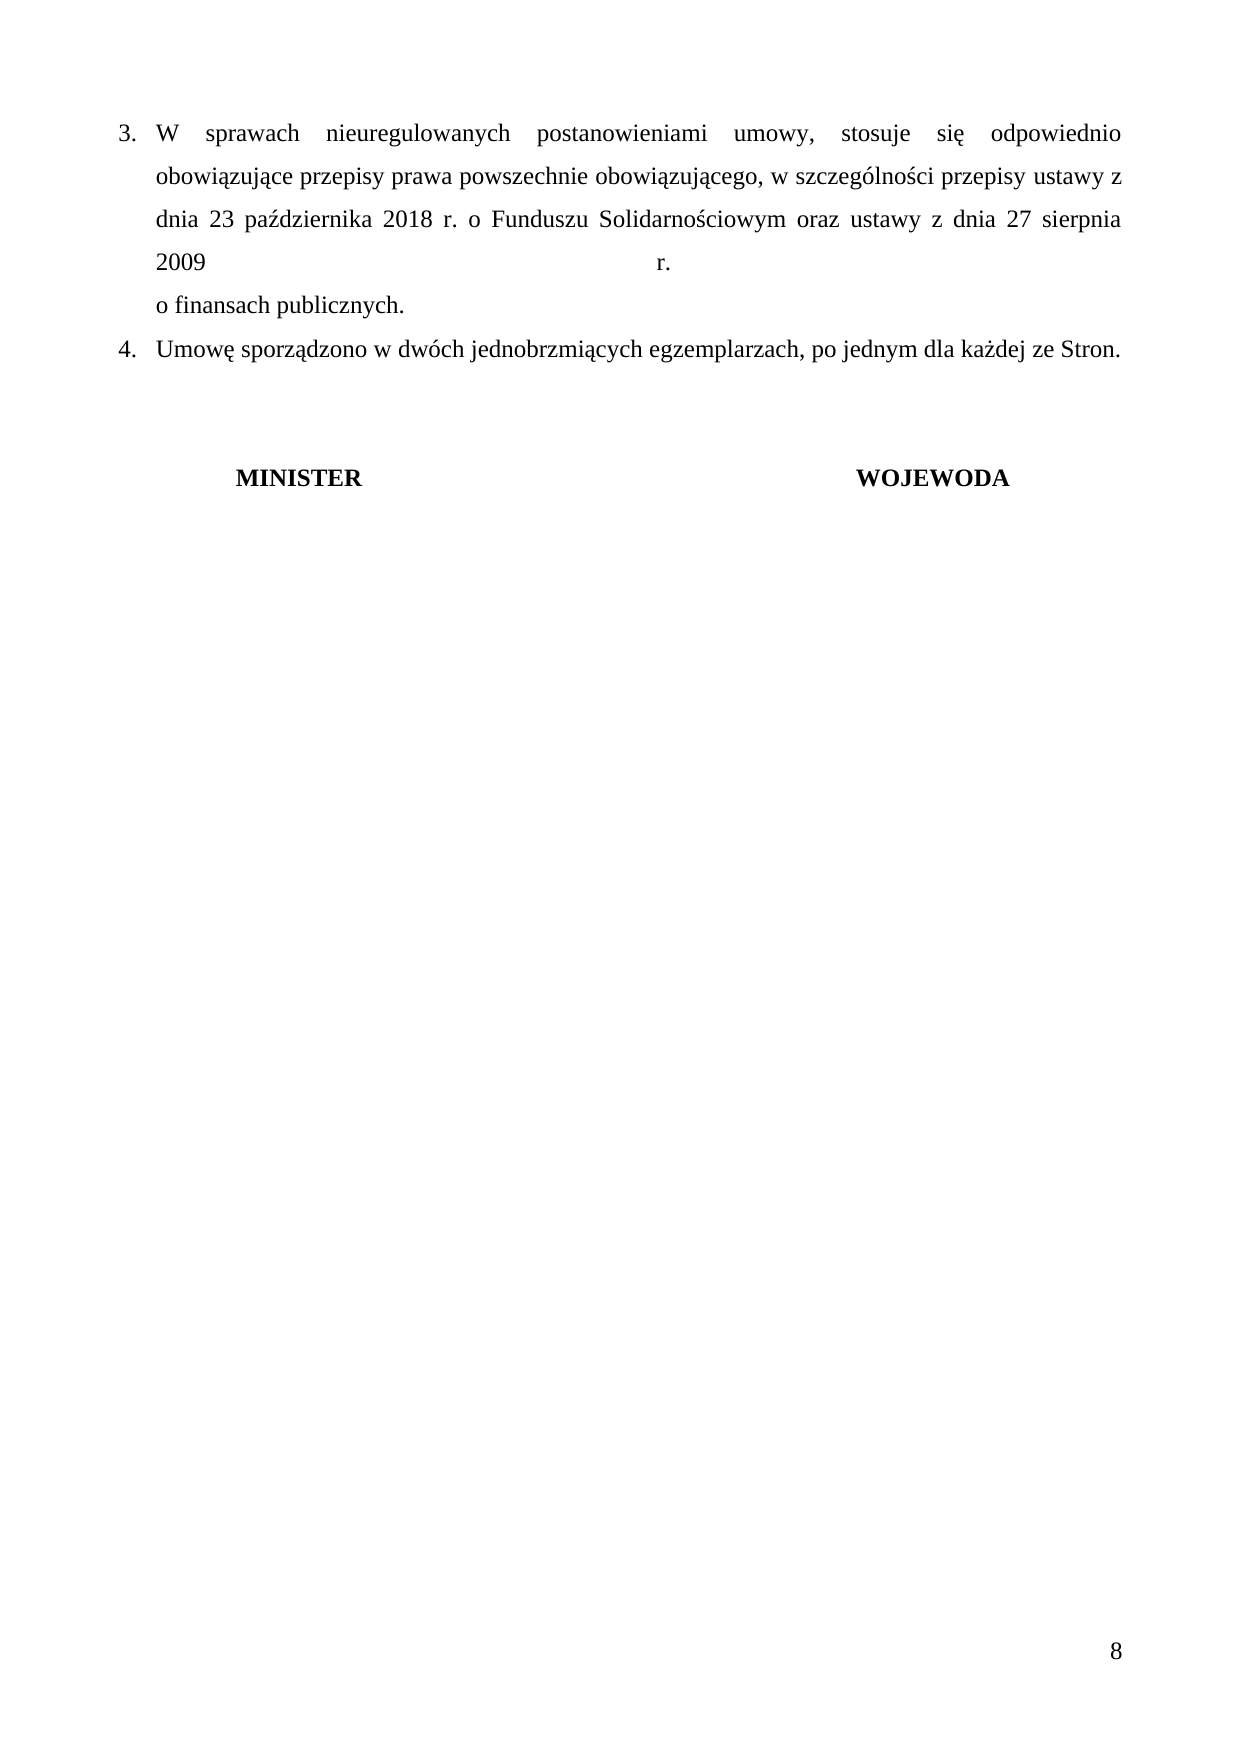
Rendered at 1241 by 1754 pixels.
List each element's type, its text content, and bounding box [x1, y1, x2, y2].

text MINISTER WOJEWODA [118, 463, 1122, 492]
list W sprawach nieuregulowanych postanowieniami umowy, stosuje się odpowiednio obowiązujące przepisy prawa powszechnie obowiązującego, w szczególności przepisy ustawy z dnia 23 października 2018 r. o Funduszu Solidarnościowym oraz ustawy z dnia 27 sierpnia 2009 r. o finansach publicznych. [118, 118, 1122, 319]
list Umowę sporządzono w dwóch jednobrzmiących egzemplarzach, po jednym dla każdej ze Stron. [118, 334, 1122, 362]
